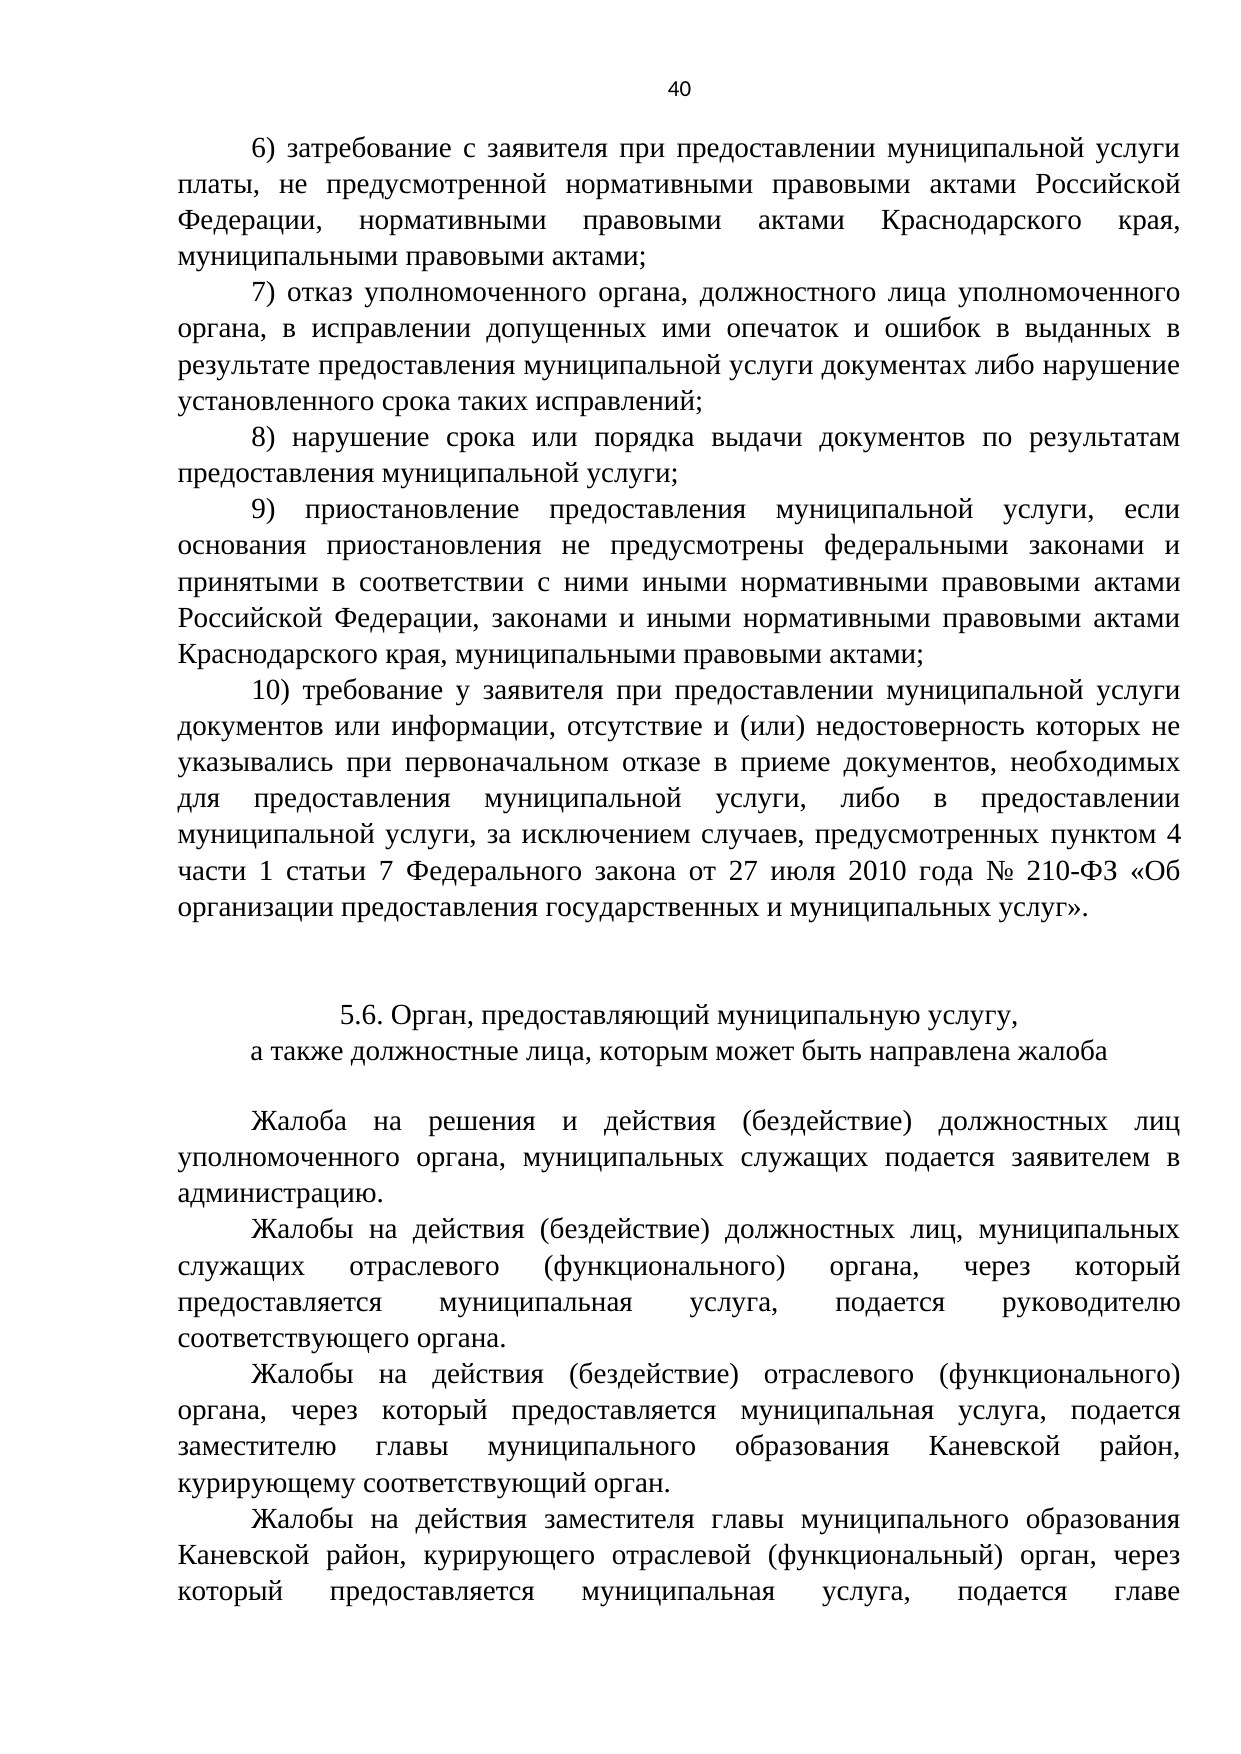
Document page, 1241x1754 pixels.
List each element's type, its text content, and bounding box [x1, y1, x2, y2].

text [177, 1501, 1181, 1607]
text Жалоба на решения и действия (бездействие) должностных лиц уполномоченного органа, муниципальных служащих подается заявителем в администрацию. [177, 1103, 1181, 1209]
text 7) отказ уполномоченного органа, должностного лица уполномоченного органа, в исправлении допущенных ими опечаток и ошибок в выданных в результате предоставления муниципальной услуги документах либо нарушение установленного срока таких исправлений; [177, 274, 1181, 416]
text Жалобы на действия (бездействие) отраслевого (функционального) органа, через который предоставляется муниципальная услуга, подается заместителю главы муниципального образования Каневской район, курирующему соответствующий орган. [177, 1356, 1181, 1498]
text 8) нарушение срока или порядка выдачи документов по результатам предоставления муниципальной услуги; [177, 419, 1181, 489]
text Жалобы на действия (бездействие) должностных лиц, муниципальных служащих отраслевого (функционального) органа, через который предоставляется муниципальная услуга, подается руководителю соответствующего органа. [177, 1212, 1181, 1354]
text 10) требование у заявителя при предоставлении муниципальной услуги документов или информации, отсутствие и (или) недостоверность которых не указывались при первоначальном отказе в приеме документов, необходимых для предоставления муниципальной услуги, либо в предоставлении муниципальной услуги, за исключением случаев, предусмотренных пунктом 4 части 1 статьи 7 Федерального закона от 27 июля 2010 года № 210-ФЗ «Об организации предоставления государственных и муниципальных услуг». [177, 672, 1181, 922]
text а также должностные лица, которым может быть направлена жалоба [177, 1033, 1181, 1067]
text 9) приостановление предоставления муниципальной услуги, если основания приостановления не предусмотрены федеральными законами и принятыми в соответствии с ними иными нормативными правовыми актами Российской Федерации, законами и иными нормативными правовыми актами Краснодарского края, муниципальными правовыми актами; [177, 491, 1181, 669]
text 5.6. Орган, предоставляющий муниципальную услугу, [177, 997, 1181, 1031]
text 6) затребование с заявителя при предоставлении муниципальной услуги платы, не предусмотренной нормативными правовыми актами Российской Федерации, нормативными правовыми актами Краснодарского края, муниципальными правовыми актами; [177, 130, 1181, 272]
